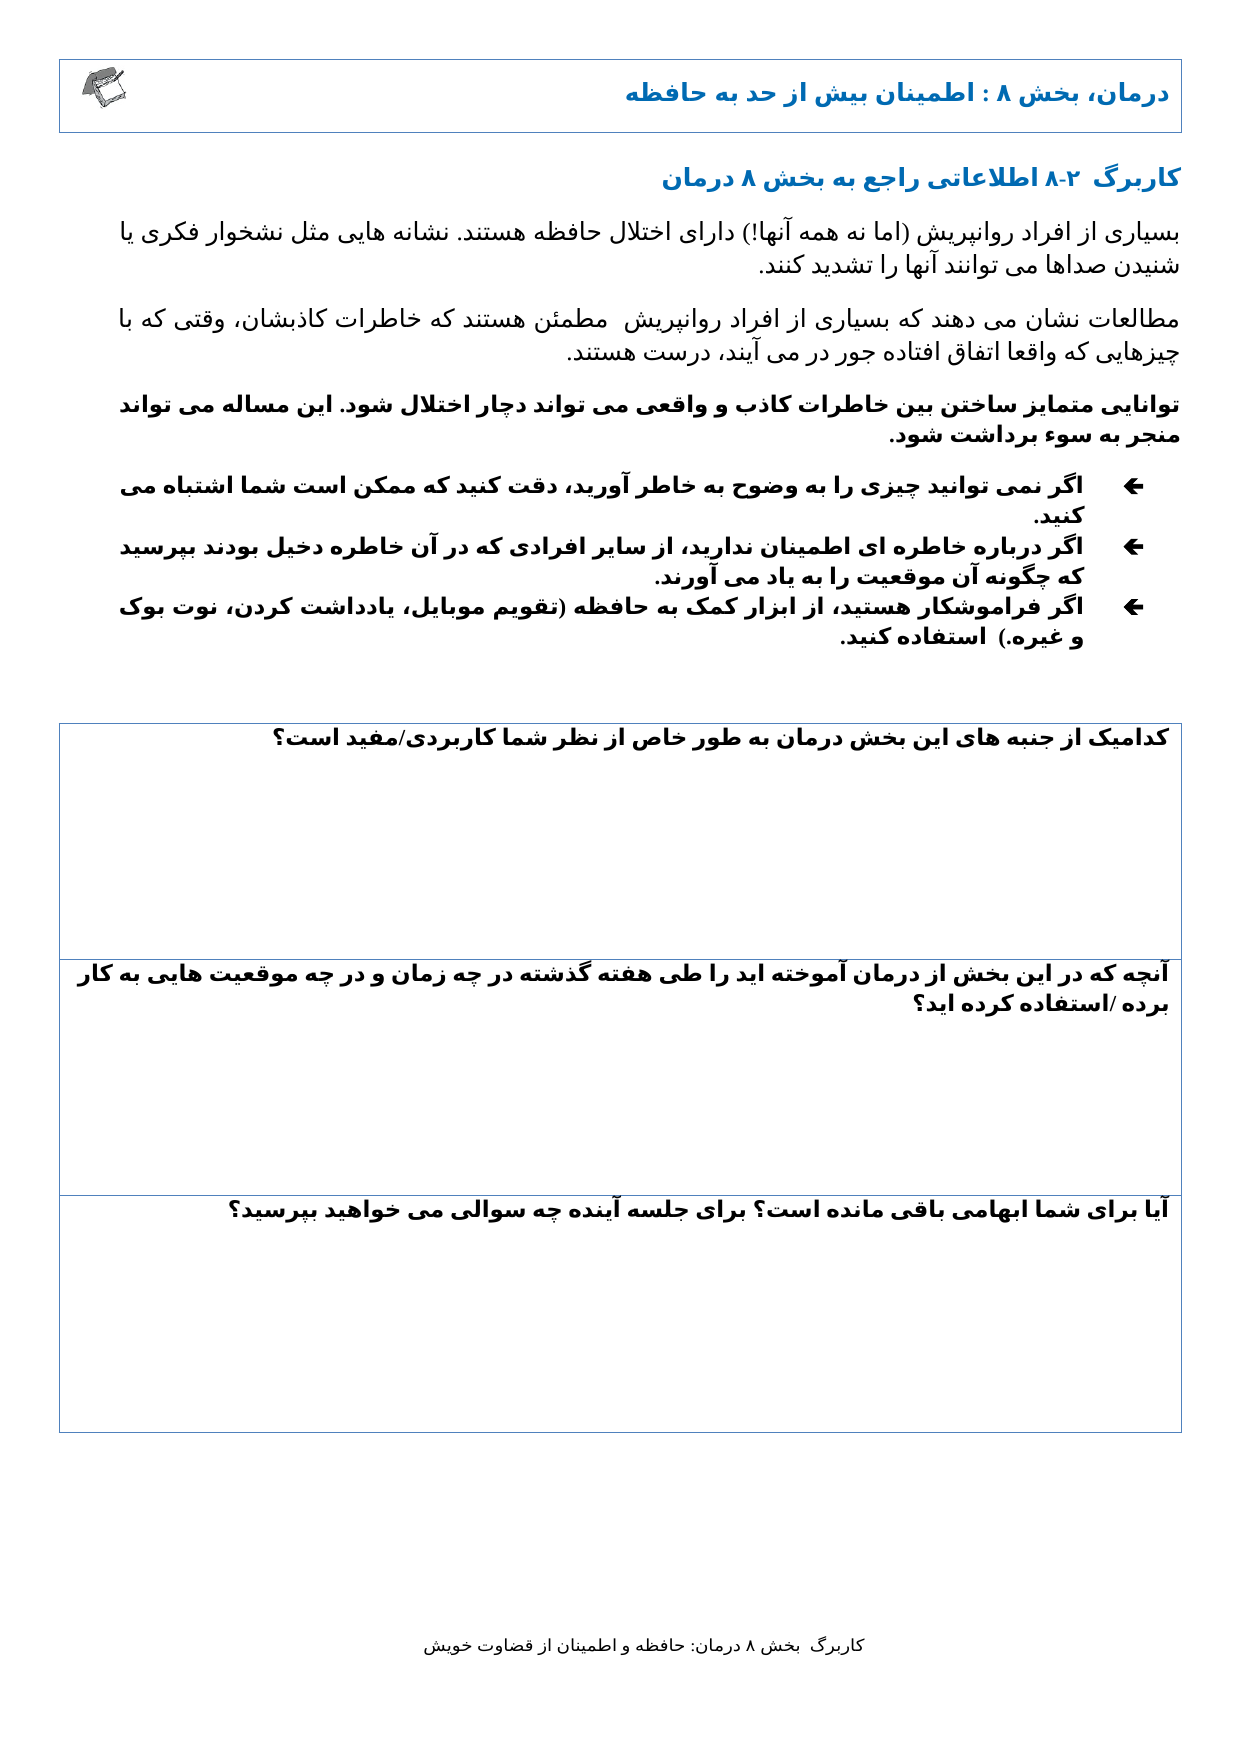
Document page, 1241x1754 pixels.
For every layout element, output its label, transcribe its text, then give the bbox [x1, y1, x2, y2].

table_cell آیا برای شما ابهامی باقی مانده است؟ برای جلسه آینده چه سوالی می خواهید بپرسید؟ [60, 1196, 1181, 1432]
text مطالعات نشان می دهند که بسیاری از افراد روانپریش مطمئن هستند که خاطرات کاذبشان، وقتی که با چیزهایی که واقعا اتفاق افتاده جور در می آیند، درست هستند. [118, 304, 1181, 366]
table_header کدامیک از جنبه های این بخش درمان به طور خاص از نظر شما کاربردی/مفید است؟ [60, 724, 1181, 959]
list اگر فراموشکار هستید، از ابزار کمک به حافظه (تقویم موبایل، یادداشت کردن، نوت بوک و غیره.) استفاده کنید. [118, 593, 1122, 650]
table_header درمان، بخش ۸ : اطمینان بیش از حد به حافظه [139, 60, 1181, 132]
picture [80, 65, 128, 110]
table_cell آنچه که در این بخش از درمان آموخته اید را طی هفته گذشته در چه زمان و در چه موقعیت هایی به کار برده /استفاده کرده اید؟ [60, 960, 1181, 1195]
list اگر درباره خاطره ای اطمینان ندارید، از سایر افرادی که در آن خاطره دخیل بودند بپرسید که چگونه آن موقعیت را به یاد می آورند. [118, 533, 1122, 589]
text توانایی متمایز ساختن بین خاطرات کاذب و واقعی می تواند دچار اختلال شود. این مساله می تواند منجر به سوء برداشت شود. [118, 391, 1181, 448]
text کاربرگ ۲-۸ اطلاعاتی راجع به بخش ۸ درمان [118, 133, 1181, 192]
list اگر نمی توانید چیزی را به وضوح به خاطر آورید، دقت کنید که ممکن است شما اشتباه می کنید. [118, 472, 1122, 529]
text بسیاری از افراد روانپریش (اما نه همه آنها!) دارای اختلال حافظه هستند. نشانه هایی مثل نشخوار فکری یا شنیدن صداها می توانند آنها را تشدید کنند. [118, 217, 1181, 279]
table_header [60, 60, 139, 132]
